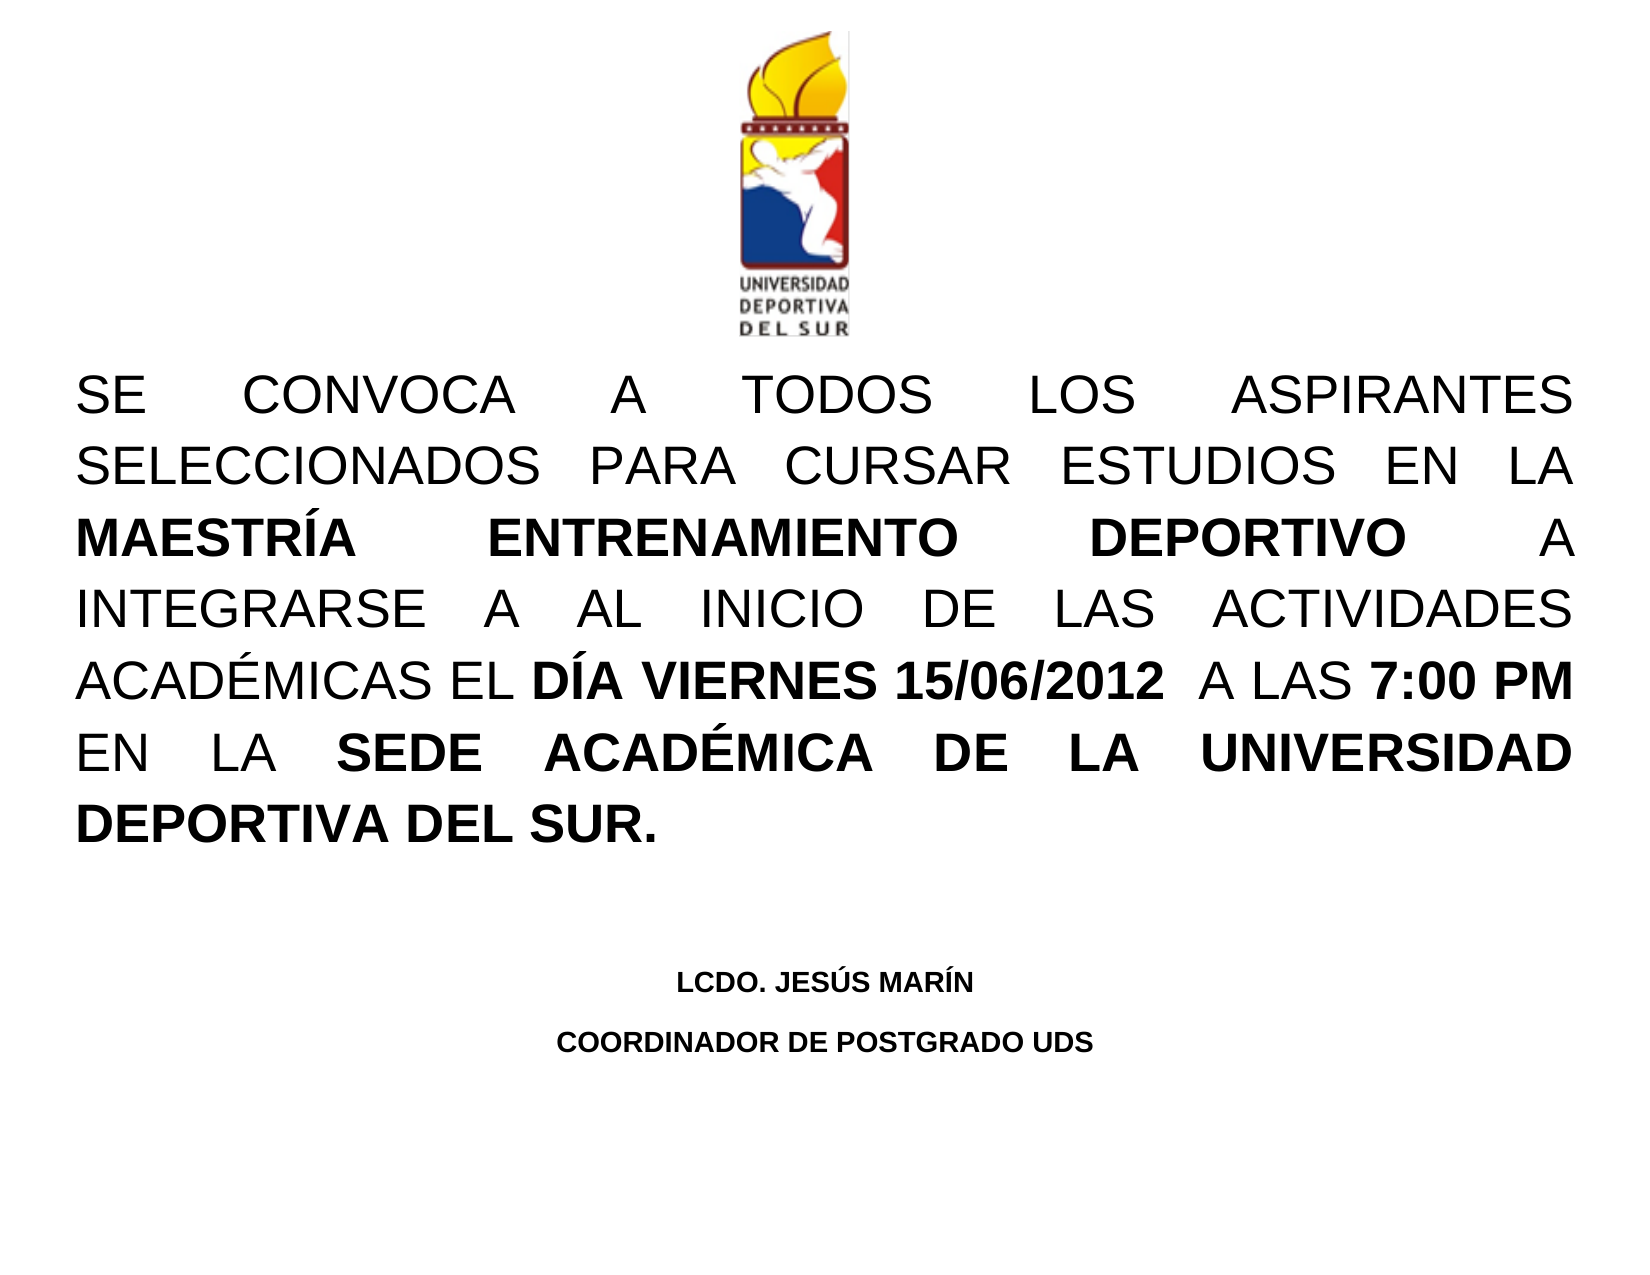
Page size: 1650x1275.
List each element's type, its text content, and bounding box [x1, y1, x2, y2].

picture [739, 31, 851, 339]
text SE CONVOCA A TODOS LOS ASPIRANTES SELECCIONADOS PARA CURSAR ESTUDIOS EN LA MAESTRÍA ENTRENAMIENTO DEPORTIVO A INTEGRARSE A AL INICIO DE LAS ACTIVIDADES ACADÉMICAS EL DÍA VIERNES 15/06/2012 A LAS 7:00 PM EN LA SEDE ACADÉMICA DE LA UNIVERSIDAD DEPORTIVA DEL SUR. [75, 362, 1575, 854]
text COORDINADOR DE POSTGRADO UDS [75, 1025, 1575, 1058]
text LCDO. JESÚS MARÍN [75, 966, 1575, 999]
